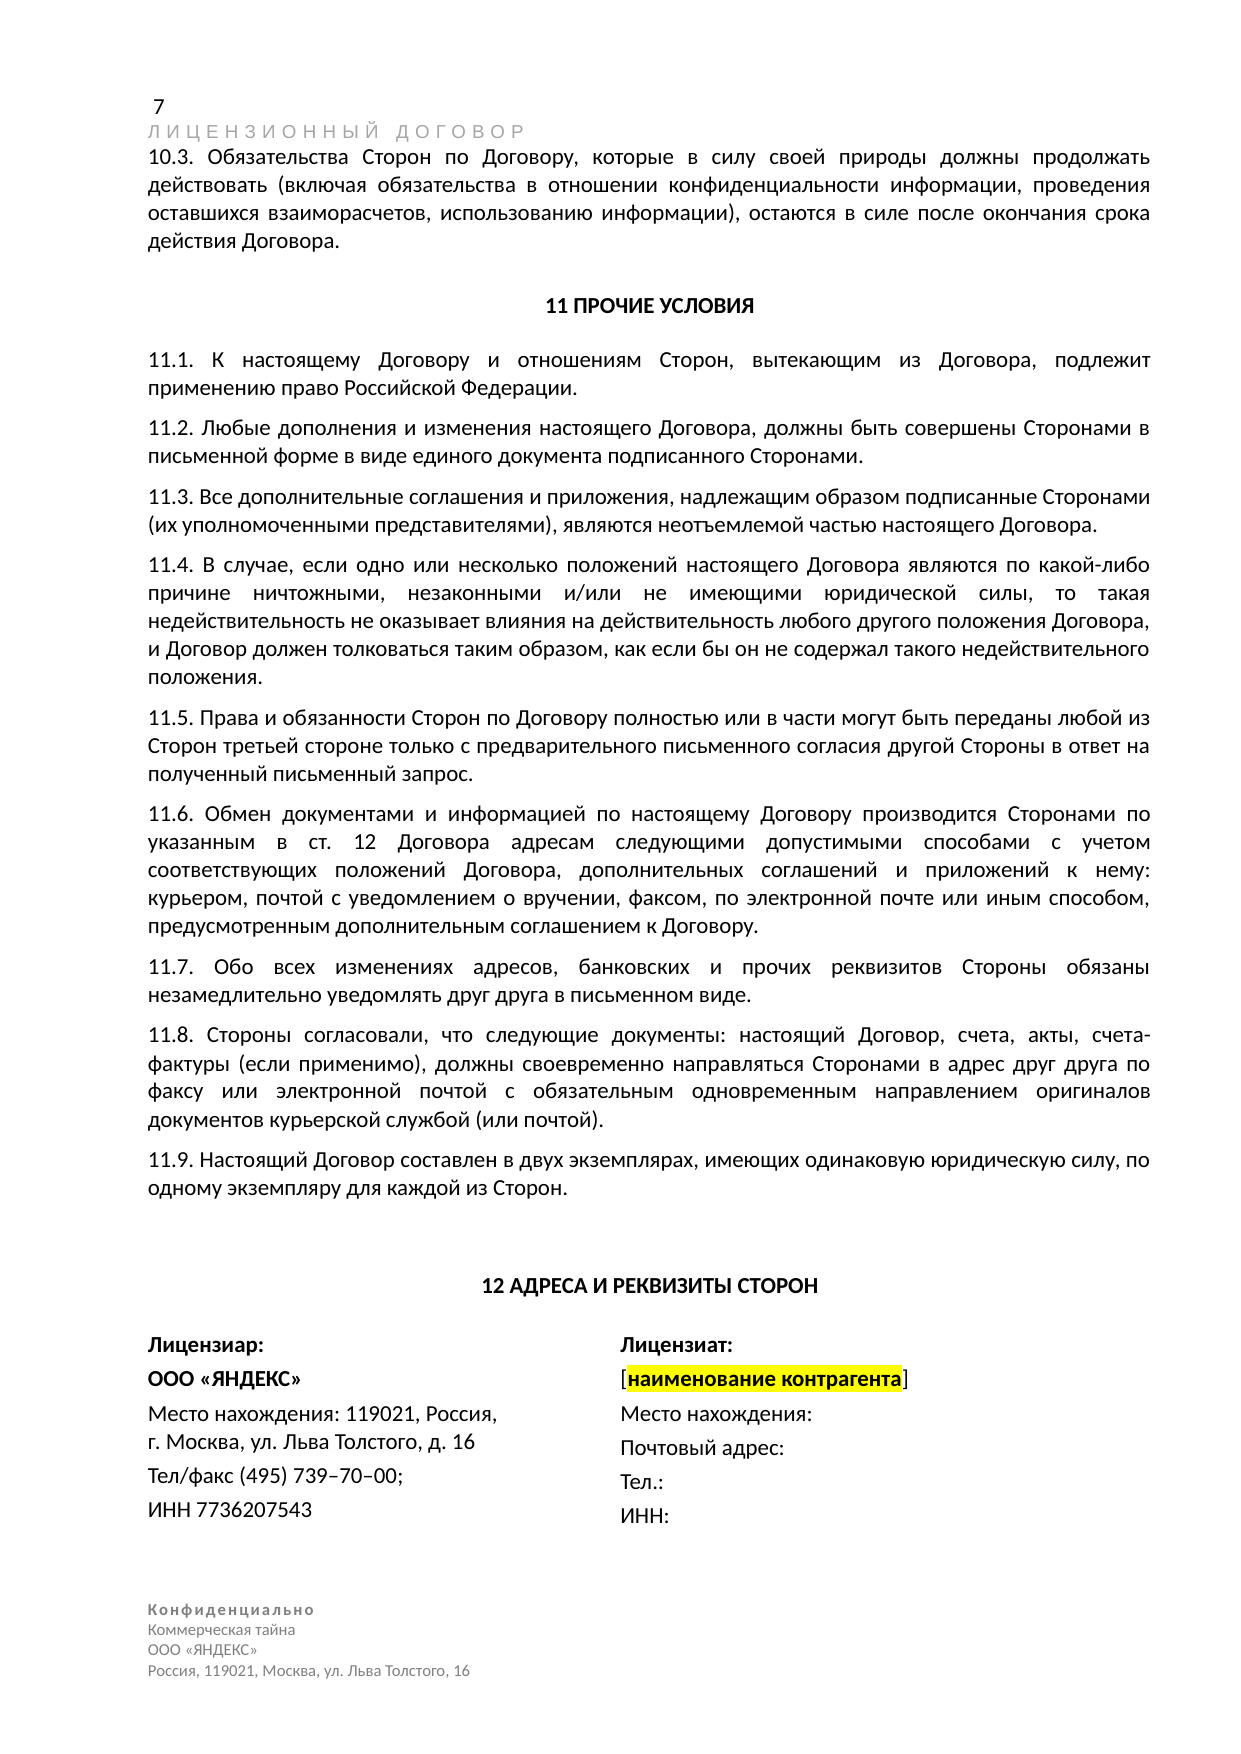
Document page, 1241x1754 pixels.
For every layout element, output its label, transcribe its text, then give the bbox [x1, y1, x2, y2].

subtitle 12 АДРЕСА И РЕКВИЗИТЫ СТОРОН [148, 1271, 1152, 1299]
subtitle 11.3. Все дополнительные соглашения и приложения, надлежащим образом подписанные Сторонами (их уполномоченными представителями), являются неотъемлемой частью настоящего Договора. [148, 482, 1152, 538]
subtitle 11.1. К настоящему Договору и отношениям Сторон, вытекающим из Договора, подлежит применению право Российской Федерации. [148, 345, 1152, 401]
subtitle 11.2. Любые дополнения и изменения настоящего Договора, должны быть совершены Сторонами в письменной форме в виде единого документа подписанного Сторонами. [148, 413, 1152, 469]
subtitle 11.6. Обмен документами и информацией по настоящему Договору производится Сторонами по указанным в ст. 12 Договора адресам следующими допустимыми способами с учетом соответствующих положений Договора, дополнительных соглашений и приложений к нему: курьером, почтой с уведомлением о вручении, факсом, по электронной почте или иным способом, предусмотренным дополнительным соглашением к Договору. [148, 799, 1152, 939]
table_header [609, 1324, 1096, 1549]
subtitle 11.9. Настоящий Договор составлен в двух экземплярах, имеющих одинаковую юридическую силу, по одному экземпляру для каждой из Сторон. [148, 1145, 1152, 1201]
subtitle 11.5. Права и обязанности Сторон по Договору полностью или в части могут быть переданы любой из Сторон третьей стороне только с предварительного письменного согласия другой Стороны в ответ на полученный письменный запрос. [148, 703, 1152, 787]
subtitle 11 Прочие УСЛОВИя [148, 292, 1152, 320]
subtitle 11.4. В случае, если одно или несколько положений настоящего Договора являются по какой-либо причине ничтожными, незаконными и/или не имеющими юридической силы, то такая недействительность не оказывает влияния на действительность любого другого положения Договора, и Договор должен толковаться таким образом, как если бы он не содержал такого недействительного положения. [148, 550, 1152, 690]
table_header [136, 1324, 609, 1549]
subtitle 11.7. Обо всех изменениях адресов, банковских и прочих реквизитов Стороны обязаны незамедлительно уведомлять друг друга в письменном виде. [148, 952, 1152, 1008]
subtitle 10.3. Обязательства Сторон по Договору, которые в силу своей природы должны продолжать действовать (включая обязательства в отношении конфиденциальности информации, проведения оставшихся взаиморасчетов, использованию информации), остаются в силе после окончания срока действия Договора. [148, 142, 1152, 254]
subtitle 11.8. Стороны согласовали, что следующие документы: настоящий Договор, счета, акты, счета-фактуры (если применимо), должны своевременно направляться Сторонами в адрес друг друга по факсу или электронной почтой с обязательным одновременным направлением оригиналов документов курьерской службой (или почтой). [148, 1021, 1152, 1133]
